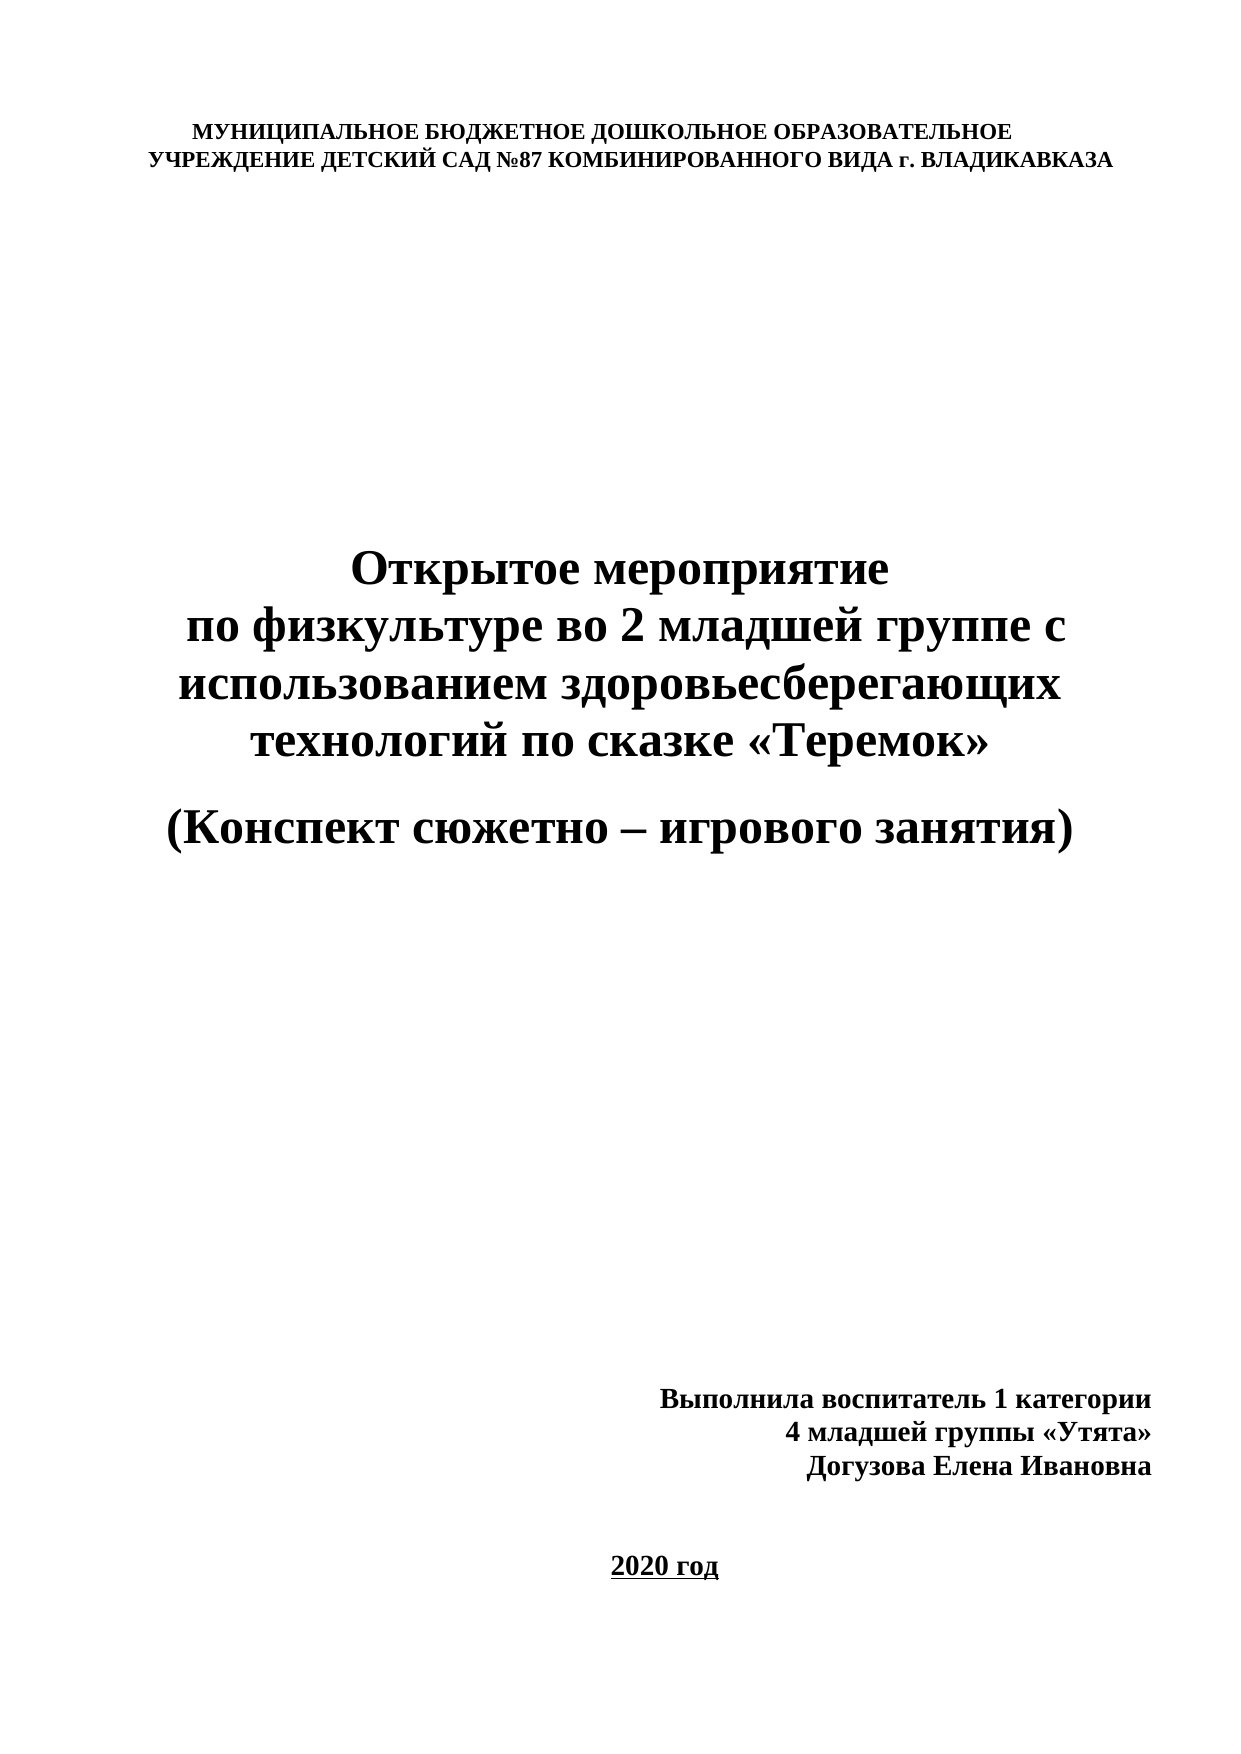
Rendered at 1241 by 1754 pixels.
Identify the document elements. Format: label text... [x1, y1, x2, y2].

text МУНИЦИПАЛЬНОЕ БЮДЖЕТНОЕ ДОШКОЛЬНОЕ ОБРАЗОВАТЕЛЬНОЕ УЧРЕЖДЕНИЕ ДЕТСКИЙ САД №87 КОМБИНИРОВАННОГО ВИДА г. ВЛАДИКАВКАЗА [148, 118, 1152, 173]
text по физкультуре во 2 младшей группе с использованием здоровьесберегающих технологий по сказке «Теремок» [88, 595, 1152, 767]
text 2020 год [177, 1548, 1152, 1582]
text 4 младшей группы «Утята» [118, 1414, 1152, 1448]
text Выполнила воспитатель 1 категории [177, 1381, 1152, 1414]
text (Конспект сюжетно – игрового занятия) [88, 797, 1152, 854]
text Открытое мероприятие [88, 537, 1152, 595]
text Догузова Елена Ивановна [177, 1448, 1152, 1481]
